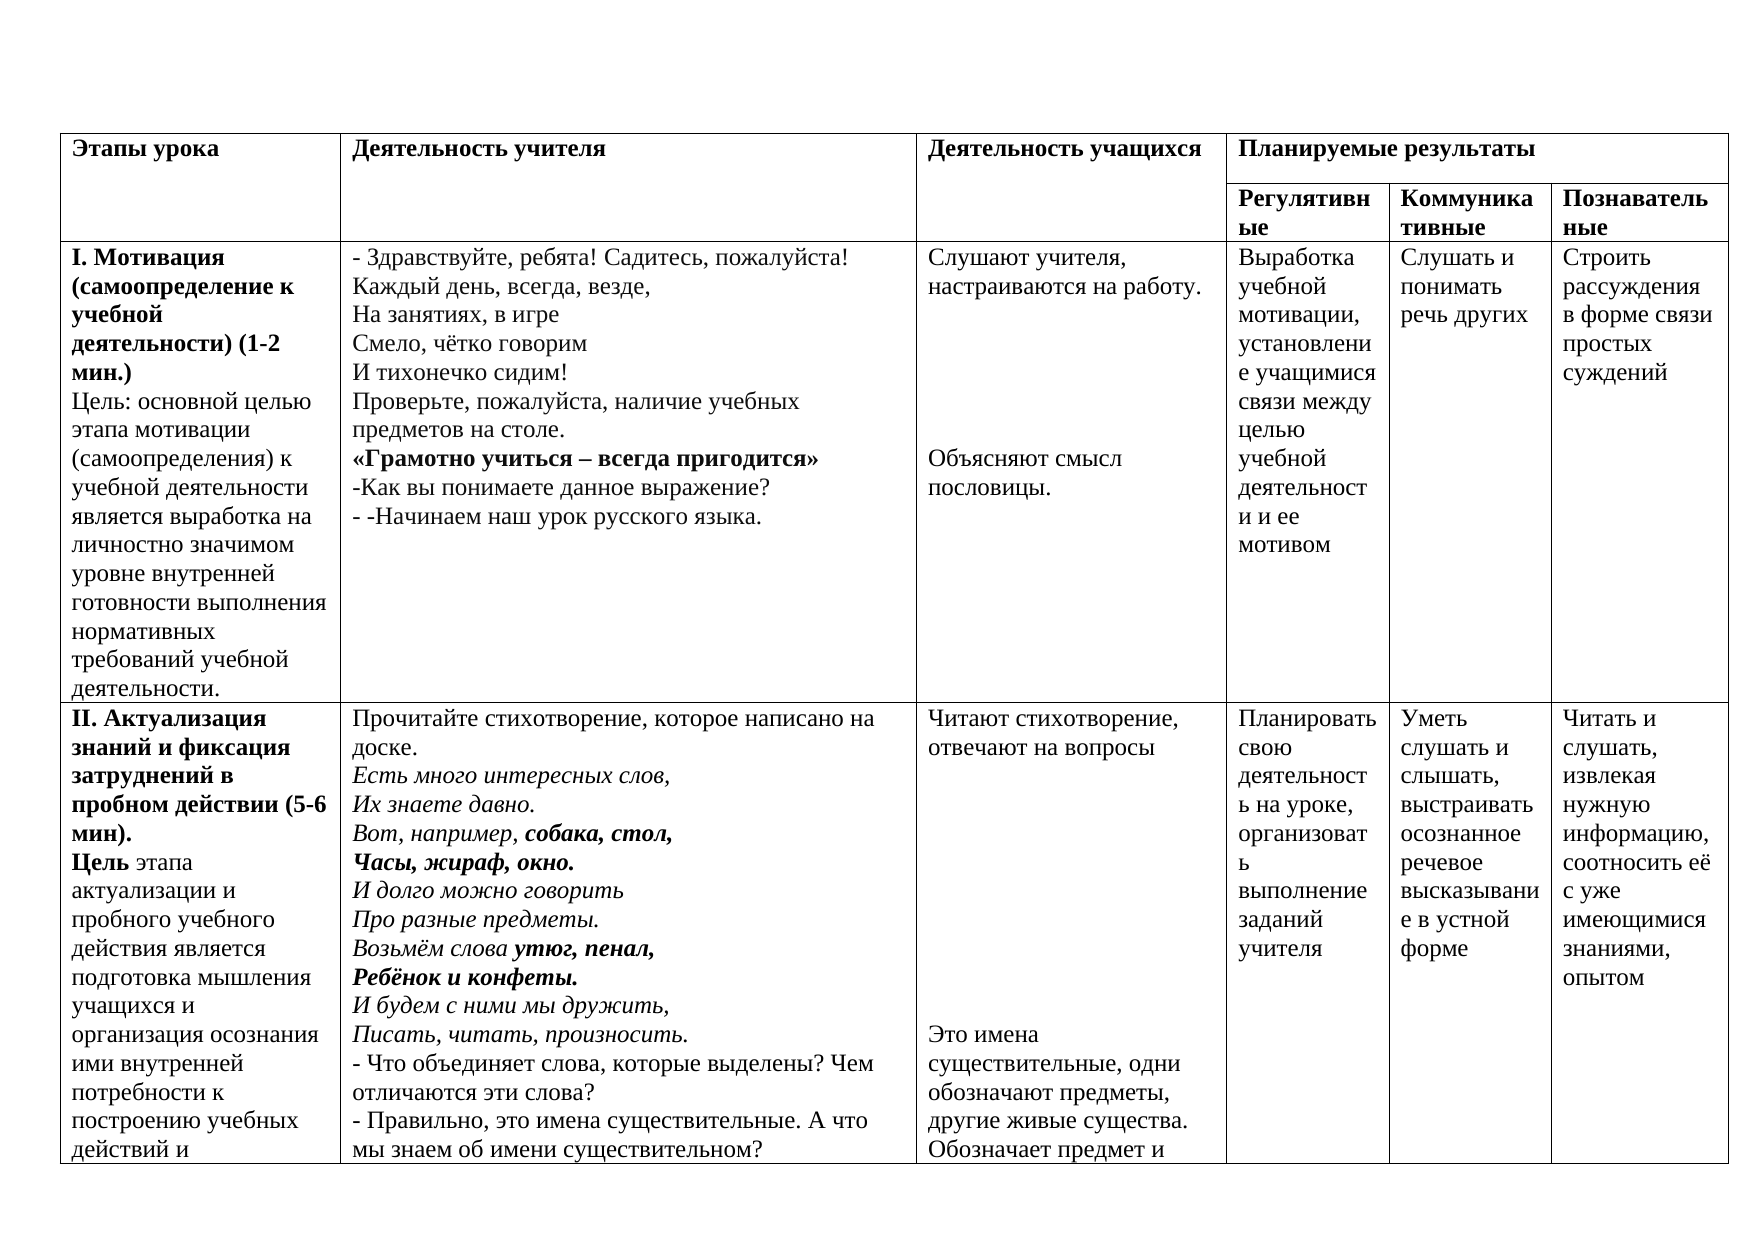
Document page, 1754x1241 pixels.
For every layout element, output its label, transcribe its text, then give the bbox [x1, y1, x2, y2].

table_cell Выработка учебной мотивации, установление учащимися связи между целью учебной деятельности и ее мотивом [1227, 242, 1389, 702]
table_header Деятельность учителя [341, 134, 916, 241]
table_cell I. Мотивация (самоопределение к учебной деятельности) (1-2 мин.) Цель: основной целью этапа мотивации (самоопределения) к учебной деятельности является выработка на личностно значимом уровне внутренней готовности выполнения нормативных требований учебной деятельности. [61, 242, 340, 702]
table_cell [61, 703, 340, 1163]
table_header Планируемые результаты [1227, 134, 1728, 182]
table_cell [917, 703, 1226, 1163]
table_cell Регулятивные [1227, 184, 1389, 241]
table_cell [1390, 703, 1551, 1163]
table_cell - Здравствуйте, ребята! Садитесь, пожалуйста! Каждый день, всегда, везде, На занятиях, в игре Смело, чётко говорим И тихонечко сидим! Проверьте, пожалуйста, наличие учебных предметов на столе. «Грамотно учиться – всегда пригодится» -Как вы понимаете данное выражение? - -Начинаем наш урок русского языка. [341, 242, 916, 702]
table_cell Коммуникативные [1390, 184, 1551, 241]
table_header Этапы урока [61, 134, 340, 241]
table_cell Слушают учителя, настраиваются на работу. Объясняют смысл пословицы. [917, 242, 1226, 702]
table_cell Строить рассуждения в форме связи простых суждений [1552, 242, 1728, 702]
table_cell Слушать и понимать речь других [1390, 242, 1551, 702]
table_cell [1552, 703, 1728, 1163]
table_cell Познавательные [1552, 184, 1728, 241]
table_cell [1227, 703, 1389, 1163]
table_header Деятельность учащихся [917, 134, 1226, 241]
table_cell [341, 703, 916, 1163]
